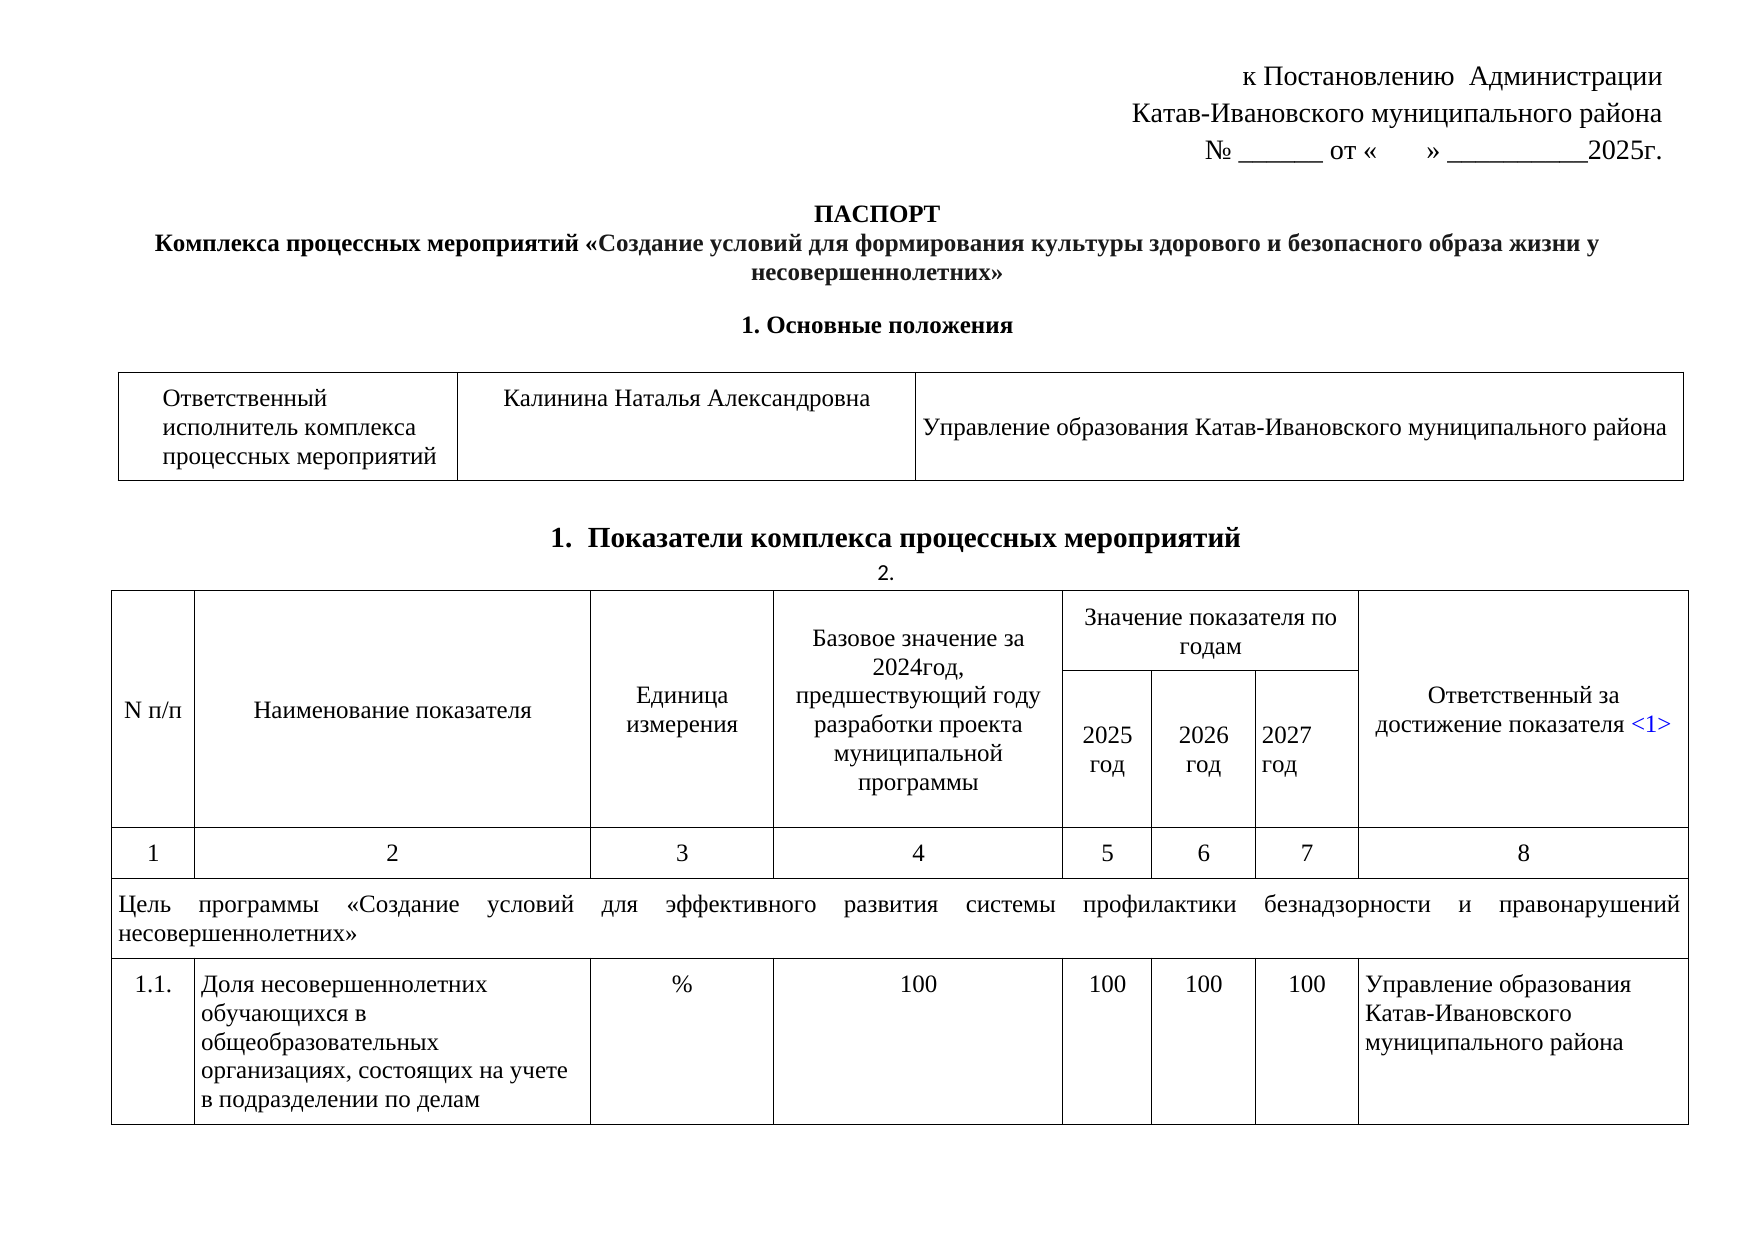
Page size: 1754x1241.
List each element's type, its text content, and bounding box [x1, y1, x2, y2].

table_cell 1.1. [112, 959, 194, 1123]
table_header Значение показателя по годам [1063, 591, 1358, 670]
table_header Наименование показателя [195, 591, 590, 827]
text Катав-Ивановского муниципального района [118, 96, 1663, 129]
text 1. Основные положения [118, 311, 1636, 339]
text Комплекса процессных мероприятий «Создание условий для формирования культуры здорового и безопасного образа жизни у несовершеннолетних» [118, 228, 751, 286]
list Показатели комплекса процессных мероприятий [156, 520, 1636, 553]
table_cell 100 [1256, 959, 1358, 1123]
text № ______ от « » __________2025г. [118, 133, 1663, 166]
table_header Базовое значение за 2024год, предшествующий году разработки проекта муниципальной программы [774, 591, 1062, 827]
table_cell 3 [591, 828, 773, 878]
table_header Ответственный за достижение показателя <1> [1359, 591, 1688, 827]
table_cell % [591, 959, 773, 1123]
table_cell 2026 год [1152, 671, 1255, 827]
table_header Ответственный исполнитель комплекса процессных мероприятий [119, 373, 457, 480]
text Комплекса процессных мероприятий «Создание условий для формирования культуры здорового и безопасного образа жизни у несовершеннолетних» [1003, 228, 1636, 286]
table_cell 7 [1256, 828, 1358, 878]
table_header Управление образования Катав-Ивановского муниципального района [916, 373, 1683, 480]
table_cell 5 [1063, 828, 1151, 878]
table_cell 100 [774, 959, 1062, 1123]
table_cell 2027 год [1256, 671, 1358, 827]
table_cell 2 [195, 828, 590, 878]
table_header Единица измерения [591, 591, 773, 827]
table_cell 4 [774, 828, 1062, 878]
table_cell 2025 год [1063, 671, 1151, 827]
text ПАСПОРТ [118, 199, 1636, 228]
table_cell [195, 959, 590, 1123]
table_cell 8 [1359, 828, 1688, 878]
table_cell 100 [1152, 959, 1255, 1123]
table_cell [1359, 959, 1688, 1123]
table_cell 6 [1152, 828, 1255, 878]
table_cell 100 [1063, 959, 1151, 1123]
text к Постановлению Администрации [118, 59, 1663, 91]
table_cell Цель программы «Создание условий для эффективного развития системы профилактики безнадзорности и правонарушений несовершеннолетних» [112, 879, 1688, 957]
table_header N п/п [112, 591, 194, 827]
table_cell 1 [112, 828, 194, 878]
table_header Калинина Наталья Александровна [458, 373, 915, 480]
